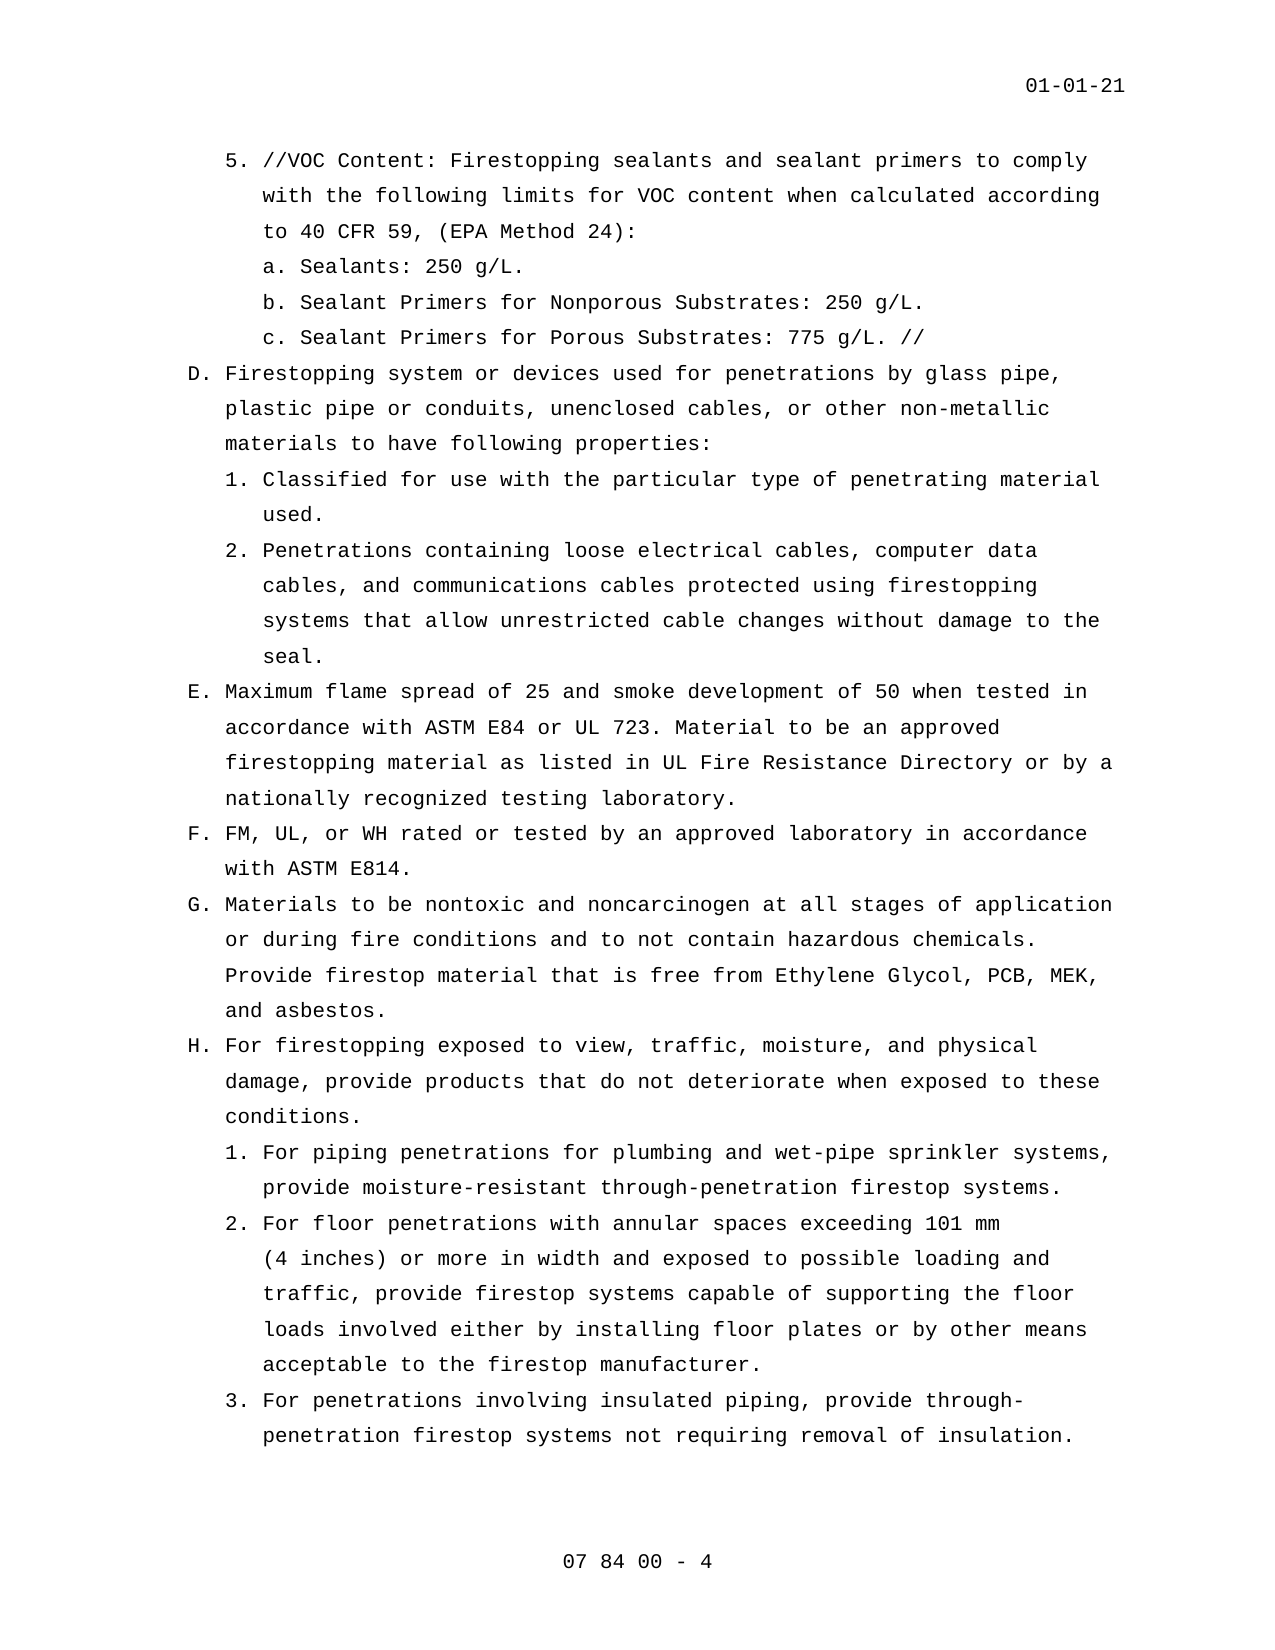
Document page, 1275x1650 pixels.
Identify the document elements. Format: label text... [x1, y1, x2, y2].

text For floor penetrations with annular spaces exceeding 101 mm (4 inches) or more in width and exposed to possible loading and traffic, provide firestop systems capable of supporting the floor loads involved either by installing floor plates or by other means acceptable to the firestop manufacturer. [225, 1212, 1125, 1378]
text //VOC Content: Firestopping sealants and sealant primers to comply with the following limits for VOC content when calculated according to 40 CFR 59, (EPA Method 24): [225, 150, 1125, 244]
text For piping penetrations for plumbing and wet-pipe sprinkler systems, provide moisture-resistant through-penetration firestop systems. [225, 1142, 1125, 1201]
text For penetrations involving insulated piping, provide through-penetration firestop systems not requiring removal of insulation. [225, 1389, 1125, 1449]
text Classified for use with the particular type of penetrating material used. [225, 469, 1125, 528]
text Sealant Primers for Porous Substrates: 775 g/L. // [262, 327, 1125, 351]
text Sealants: 250 g/L. [262, 256, 1125, 280]
text Sealant Primers for Nonporous Substrates: 250 g/L. [262, 292, 1125, 315]
text Penetrations containing loose electrical cables, computer data cables, and communications cables protected using firestopping systems that allow unrestricted cable changes without damage to the seal. [225, 539, 1125, 669]
text Materials to be nontoxic and noncarcinogen at all stages of application or during fire conditions and to not contain hazardous chemicals. Provide firestop material that is free from Ethylene Glycol, PCB, MEK, and asbestos. [187, 894, 1125, 1024]
text FM, UL, or WH rated or tested by an approved laboratory in accordance with ASTM E814. [187, 823, 1125, 882]
text Firestopping system or devices used for penetrations by glass pipe, plastic pipe or conduits, unenclosed cables, or other non-metallic materials to have following properties: [187, 362, 1125, 457]
text For firestopping exposed to view, traffic, moisture, and physical damage, provide products that do not deteriorate when exposed to these conditions. [187, 1035, 1125, 1130]
text Maximum flame spread of 25 and smoke development of 50 when tested in accordance with ASTM E84 or UL 723. Material to be an approved firestopping material as listed in UL Fire Resistance Directory or by a nationally recognized testing laboratory. [187, 681, 1125, 811]
